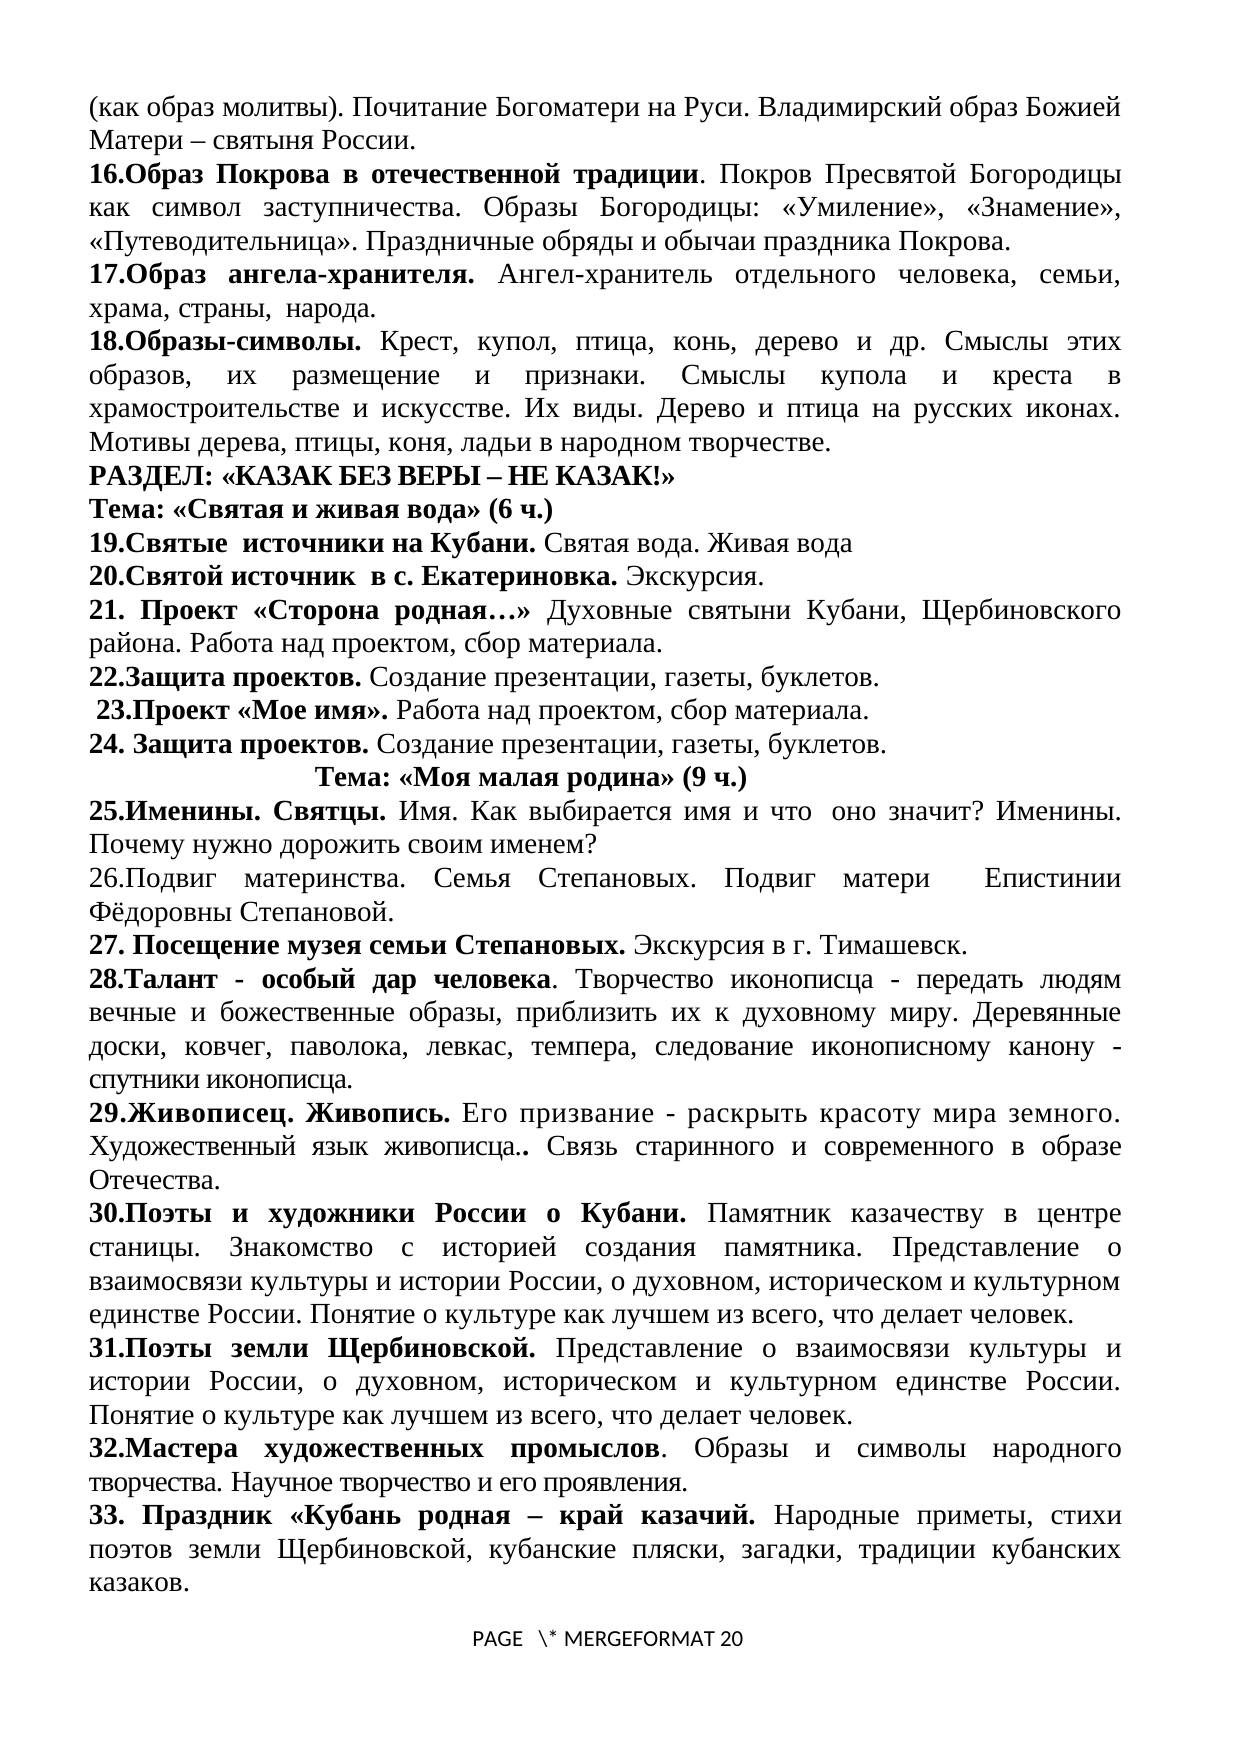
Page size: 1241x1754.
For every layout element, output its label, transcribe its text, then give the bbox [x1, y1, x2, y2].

text 18.Образы-символы. Крест, купол, птица, конь, дерево и др. Смыслы этих образов, их размещение и признаки. Смыслы купола и креста в храмостроительстве и искусстве. Их виды. Дерево и птица на русских иконах. Мотивы дерева, птицы, коня, ладьи в народном творчестве. [88, 323, 1122, 458]
text 17.Образ ангела-хранителя. Ангел-хранитель отдельного человека, семьи, храма, страны, народа. [88, 256, 1122, 323]
text 19.Святые источники на Кубани. Святая вода. Живая вода [88, 525, 1122, 558]
text 30.Поэты и художники России о Кубани. Памятник казачеству в центре станицы. Знакомство с историей создания памятника. Представление о взаимосвязи культуры и истории России, о духовном, историческом и культурном единстве России. Понятие о культуре как лучшем из всего, что делает человек. [88, 1196, 1122, 1330]
text 22.Защита проектов. Создание презентации, газеты, буклетов. [88, 659, 1122, 692]
text 24. Защита проектов. Создание презентации, газеты, буклетов. [88, 726, 1122, 759]
text 32.Мастера художественных промыслов. Образы и символы народного творчества. Научное творчество и его проявления. [88, 1430, 1122, 1497]
text Тема: «Моя малая родина» (9 ч.) [88, 759, 1122, 793]
text 21. Проект «Сторона родная…» Духовные святыни Кубани, Щербиновского района. Работа над проектом, сбор материала. [88, 592, 1122, 659]
text 27. Посещение музея семьи Степановых. Экскурсия в г. Тимашевск. [88, 927, 1122, 961]
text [88, 89, 1122, 156]
text РАЗДЕЛ: «КАЗАК БЕЗ ВЕРЫ – НЕ КАЗАК!» [88, 458, 1122, 491]
text 23.Проект «Мое имя». Работа над проектом, сбор материала. [88, 692, 1122, 726]
text 16.Образ Покрова в отечественной традиции. Покров Пресвятой Богородицы как символ заступничества. Образы Богородицы: «Умиление», «Знамение», «Путеводительница». Праздничные обряды и обычаи праздника Покрова. [88, 156, 1122, 256]
text 31.Поэты земли Щербиновской. Представление о взаимосвязи культуры и истории России, о духовном, историческом и культурном единстве России. Понятие о культуре как лучшем из всего, что делает человек. [88, 1330, 1122, 1430]
text 28.Талант - особый дар человека. Творчество иконописца - передать людям вечные и божественные образы, приблизить их к духовному миру. Деревянные доски, ковчег, паволока, левкас, темпера, следование иконописному канону - спутники иконописца. [88, 961, 1122, 1095]
text 20.Святой источник в с. Екатериновка. Экскурсия. [88, 558, 1122, 592]
text 29.Живописец. Живопись. Его призвание - раскрыть красоту мира земного. Художественный язык живописца.. Связь старинного и современного в образе Отечества. [88, 1095, 1122, 1196]
text Тема: «Святая и живая вода» (6 ч.) [88, 491, 1122, 525]
text 25.Именины. Святцы. Имя. Как выбирается имя и что оно значит? Именины. Почему нужно дорожить своим именем? [88, 793, 1122, 860]
text 26.Подвиг материнства. Семья Степановых. Подвиг матери Епистинии Фёдоровны Степановой. [88, 860, 1122, 927]
text 33. Праздник «Кубань родная – край казачий. Народные приметы, стихи поэтов земли Щербиновской, кубанские пляски, загадки, традиции кубанских казаков. [88, 1497, 1122, 1598]
